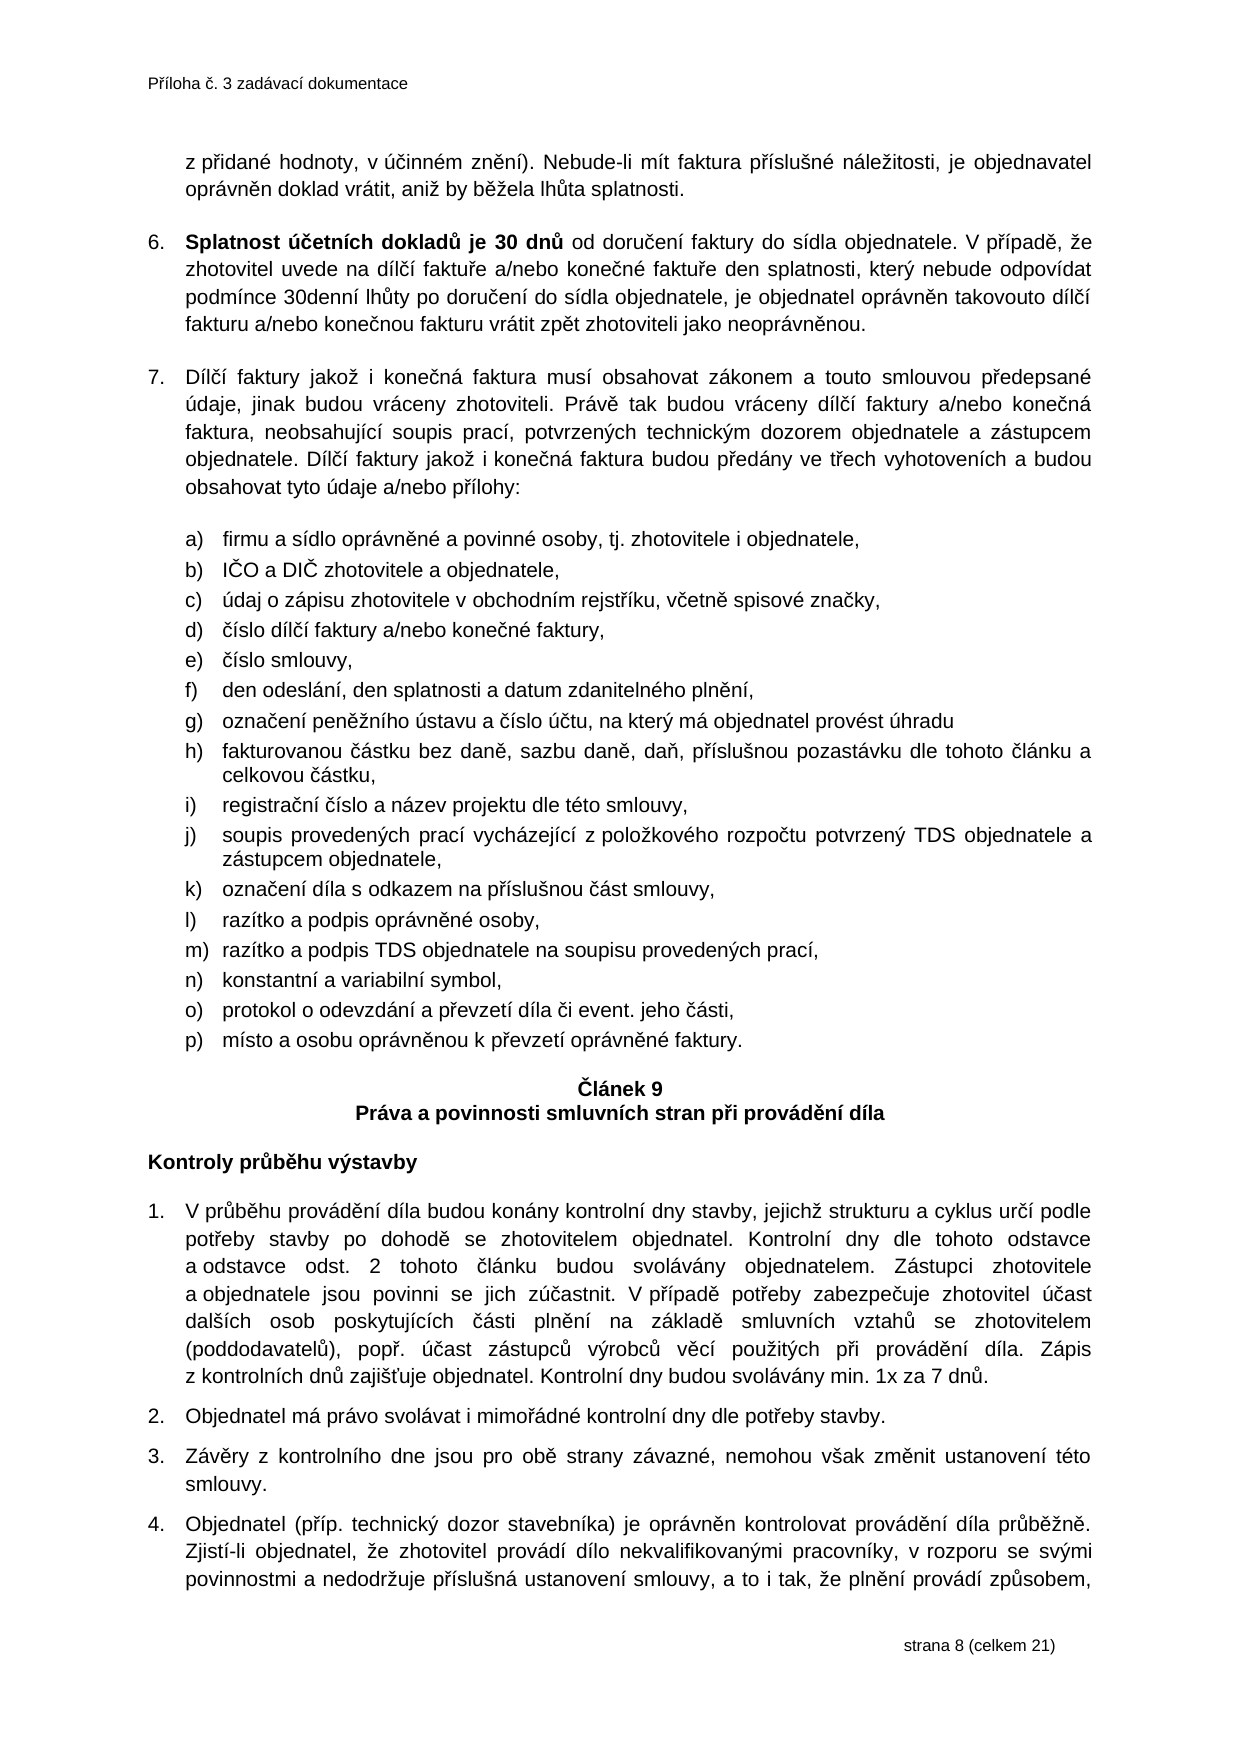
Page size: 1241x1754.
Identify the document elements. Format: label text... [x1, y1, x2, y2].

list označení díla s odkazem na příslušnou část smlouvy, [185, 877, 1092, 901]
list IČO a DIČ zhotovitele a objednatele, [185, 557, 1092, 581]
text Článek 9 [148, 1077, 1092, 1101]
list soupis provedených prací vycházející z položkového rozpočtu potvrzený TDS objednatele a zástupcem objednatele, [185, 823, 1092, 871]
list firmu a sídlo oprávněné a povinné osoby, tj. zhotovitele i objednatele, [185, 527, 1092, 551]
list místo a osobu oprávněnou k převzetí oprávněné faktury. [185, 1028, 1092, 1052]
list údaj o zápisu zhotovitele v obchodním rejstříku, včetně spisové značky, [185, 588, 1092, 612]
list Objednatel má právo svolávat i mimořádné kontrolní dny dle potřeby stavby. [148, 1404, 1092, 1428]
list V průběhu provádění díla budou konány kontrolní dny stavby, jejichž strukturu a cyklus určí podle potřeby stavby po dohodě se zhotovitelem objednatel. Kontrolní dny dle tohoto odstavce a odstavce odst. 2 tohoto článku budou svolávány objednatelem. Zástupci zhotovitele a objednatele jsou povinni se jich zúčastnit. V případě potřeby zabezpečuje zhotovitel účast dalších osob poskytujících části plnění na základě smluvních vztahů se zhotovitelem (poddodavatelů), popř. účast zástupců výrobců věcí použitých při provádění díla. Zápis z kontrolních dnů zajišťuje objednatel. Kontrolní dny budou svolávány min. 1x za 7 dnů. [148, 1199, 1092, 1388]
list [148, 1512, 1092, 1591]
list razítko a podpis TDS objednatele na soupisu provedených prací, [185, 938, 1092, 962]
list číslo smlouvy, [185, 648, 1092, 672]
list fakturovanou částku bez daně, sazbu daně, daň, příslušnou pozastávku dle tohoto článku a celkovou částku, [185, 739, 1092, 787]
list registrační číslo a název projektu dle této smlouvy, [185, 793, 1092, 817]
list Dílčí faktury jakož i konečná faktura musí obsahovat zákonem a touto smlouvou předepsané údaje, jinak budou vráceny zhotoviteli. Právě tak budou vráceny dílčí faktury a/nebo konečná faktura, neobsahující soupis prací, potvrzených technickým dozorem objednatele a zástupcem objednatele. Dílčí faktury jakož i konečná faktura budou předány ve třech vyhotoveních a budou obsahovat tyto údaje a/nebo přílohy: [148, 365, 1092, 499]
list Splatnost účetních dokladů je 30 dnů od doručení faktury do sídla objednatele. V případě, že zhotovitel uvede na dílčí faktuře a/nebo konečné faktuře den splatnosti, který nebude odpovídat podmínce 30denní lhůty po doručení do sídla objednatele, je objednatel oprávněn takovouto dílčí fakturu a/nebo konečnou fakturu vrátit zpět zhotoviteli jako neoprávněnou. [148, 230, 1092, 336]
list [148, 150, 1092, 201]
subtitle Práva a povinnosti smluvních stran při provádění díla [148, 1101, 1092, 1125]
text Kontroly průběhu výstavby [148, 1150, 1092, 1174]
list den odeslání, den splatnosti a datum zdanitelného plnění, [185, 678, 1092, 702]
list označení peněžního ústavu a číslo účtu, na který má objednatel provést úhradu [185, 708, 1092, 732]
list konstantní a variabilní symbol, [185, 968, 1092, 992]
list protokol o odevzdání a převzetí díla či event. jeho části, [185, 998, 1092, 1022]
list Závěry z kontrolního dne jsou pro obě strany závazné, nemohou však změnit ustanovení této smlouvy. [148, 1444, 1092, 1496]
list razítko a podpis oprávněné osoby, [185, 907, 1092, 931]
list číslo dílčí faktury a/nebo konečné faktury, [185, 618, 1092, 642]
